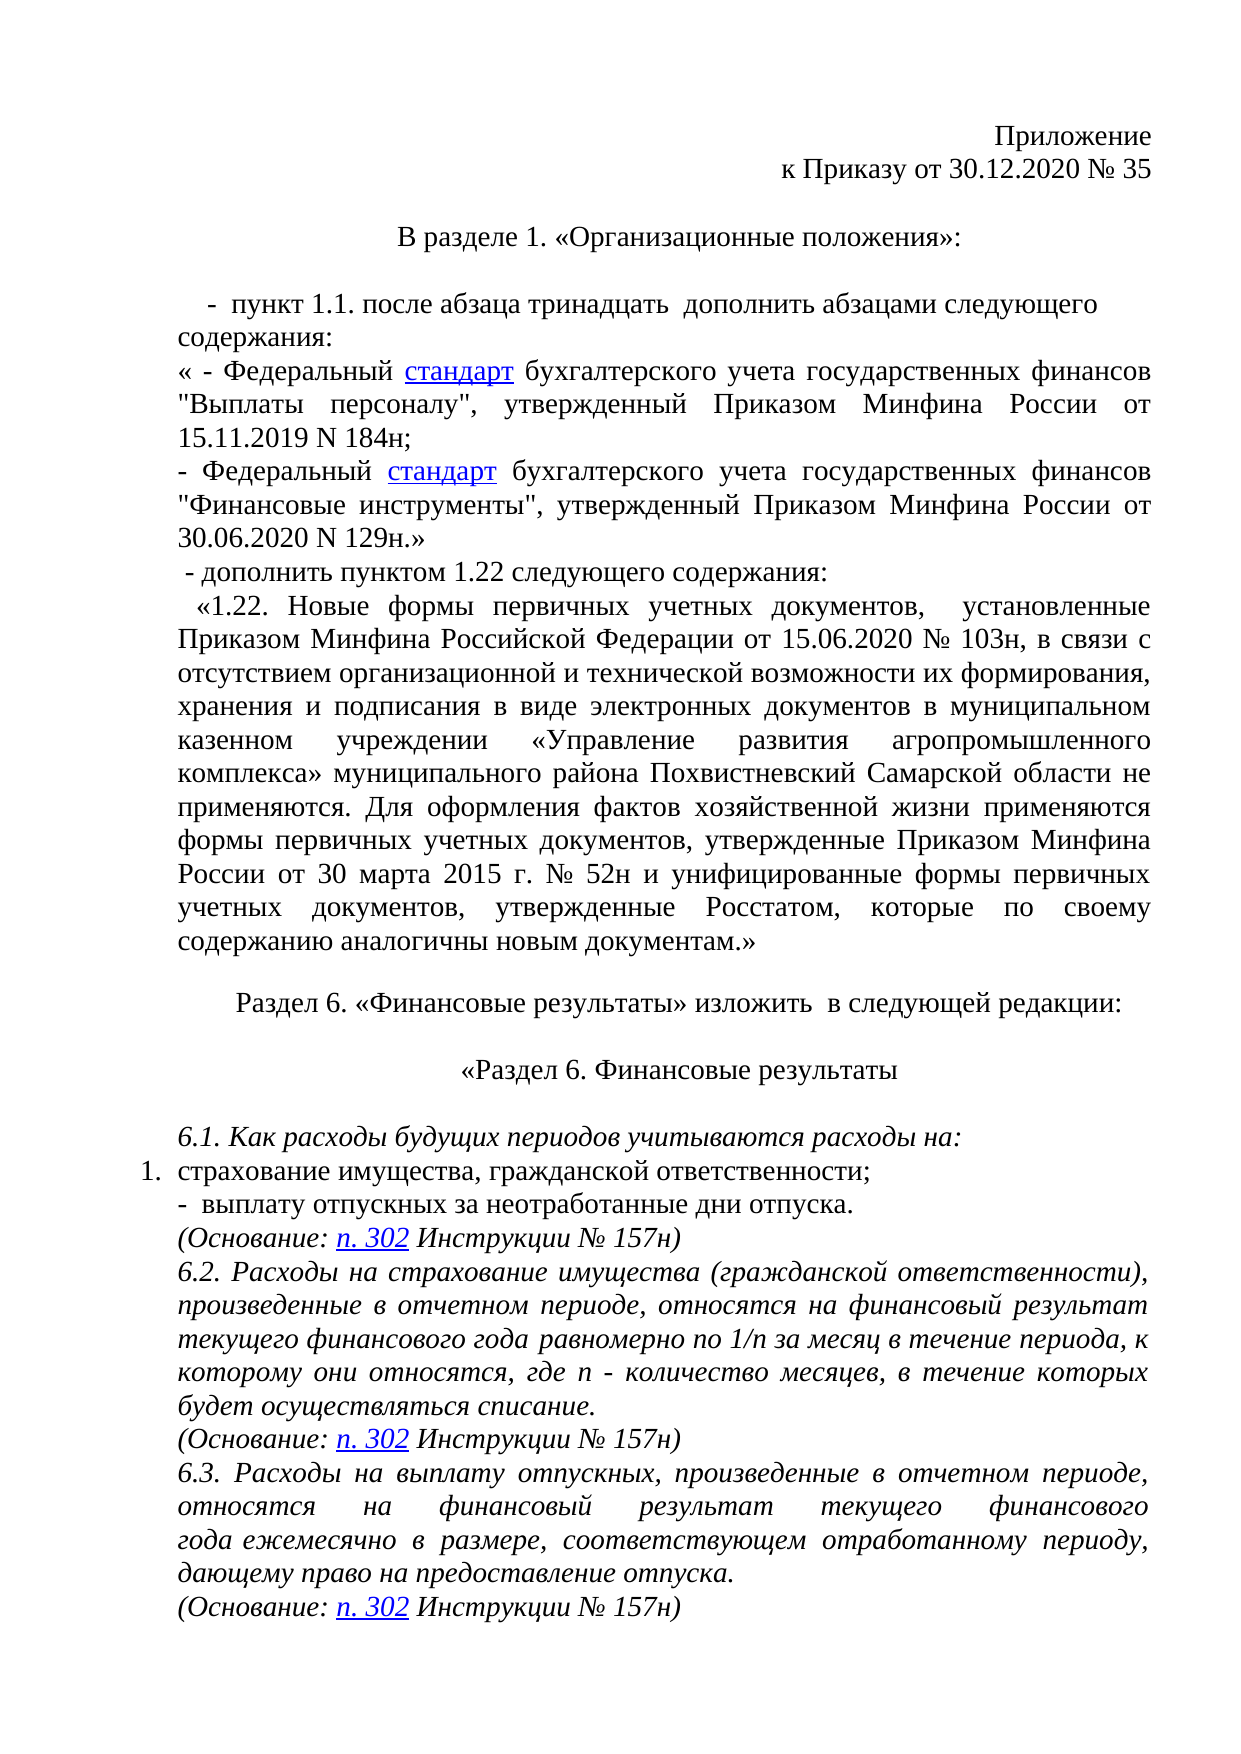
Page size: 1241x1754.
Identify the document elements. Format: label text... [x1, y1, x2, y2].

text - дополнить пунктом 1.22 следующего содержания: [177, 554, 1152, 588]
text (Основание: п. 302 Инструкции № 157н) [177, 1589, 1152, 1623]
text - Федеральный стандарт бухгалтерского учета государственных финансов "Финансовые инструменты", утвержденный Приказом Минфина России от 30.06.2020 N 129н.» [177, 453, 1152, 554]
subtitle 6.3. Расходы на выплату отпускных, произведенные в отчетном периоде, относятся на финансовый результат текущего финансового года ежемесячно в размере, соответствующем отработанному периоду, дающему право на предоставление отпуска. [177, 1455, 1152, 1589]
text - выплату отпускных за неотработанные дни отпуска. [177, 1187, 1152, 1220]
text « - Федеральный стандарт бухгалтерского учета государственных финансов "Выплаты персоналу", утвержденный Приказом Минфина России от 15.11.2019 N 184н; [177, 353, 1152, 453]
text - пункт 1.1. после абзаца тринадцать дополнить абзацами следующего содержания: [177, 286, 1152, 353]
text (Основание: п. 302 Инструкции № 157н) [177, 1220, 1152, 1254]
subtitle 6.1. Как расходы будущих периодов учитываются расходы на: [177, 1119, 1152, 1153]
list страхование имущества, гражданской ответственности; [140, 1153, 1152, 1187]
text Раздел 6. «Финансовые результаты» изложить в следующей редакции: [177, 985, 1152, 1019]
text «Раздел 6. Финансовые результаты [177, 1052, 1152, 1086]
text (Основание: п. 302 Инструкции № 157н) [177, 1421, 1152, 1455]
text «1.22. Новые формы первичных учетных документов, установленные Приказом Минфина Российской Федерации от 15.06.2020 № 103н, в связи с отсутствием организационной и технической возможности их формирования, хранения и подписания в виде электронных документов в муниципальном казенном учреждении «Управление развития агропромышленного комплекса» муниципального района Похвистневский Самарской области не применяются. Для оформления фактов хозяйственной жизни применяются формы первичных учетных документов, утвержденные Приказом Минфина России от 30 марта 2015 г. № 52н и унифицированные формы первичных учетных документов, утвержденные Росстатом, которые по своему содержанию аналогичны новым документам.» [177, 588, 1152, 957]
text В разделе 1. «Организационные положения»: [177, 219, 1152, 252]
subtitle 6.2. Расходы на страхование имущества (гражданской ответственности), произведенные в отчетном периоде, относятся на финансовый результат текущего финансового года равномерно по 1/n за месяц в течение периода, к которому они относятся, где n - количество месяцев, в течение которых будет осуществляться списание. [177, 1254, 1152, 1421]
text к Приказу от 30.12.2020 № 35 [177, 152, 1152, 185]
text Приложение [177, 118, 1152, 152]
